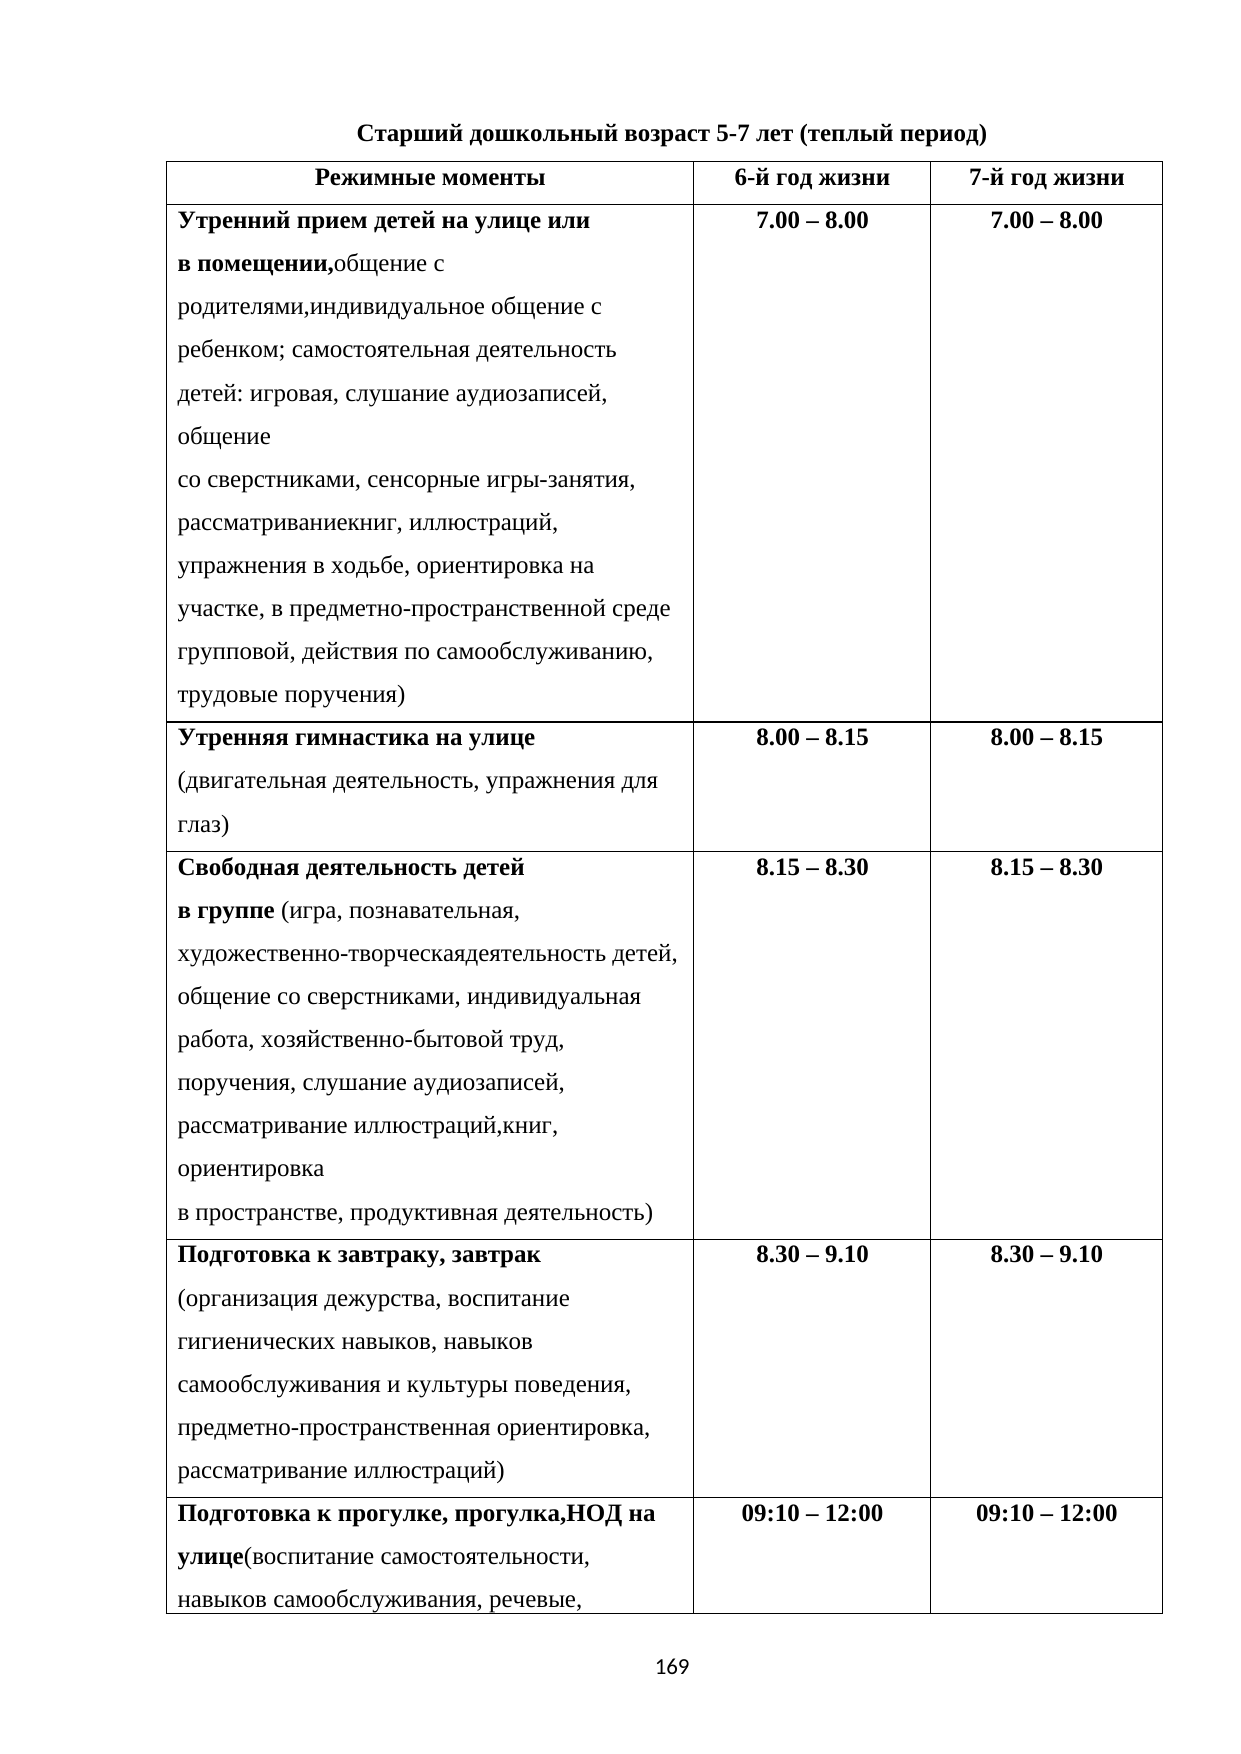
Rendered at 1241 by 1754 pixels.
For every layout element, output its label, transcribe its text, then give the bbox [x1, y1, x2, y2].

table_cell 8.00 – 8.15 [931, 723, 1162, 851]
table_cell 7.00 – 8.00 [694, 205, 930, 721]
table_header Режимные моменты [167, 162, 693, 204]
text Старший дошкольный возраст 5-7 лет (теплый период) [177, 118, 1167, 147]
table_cell Утренняя гимнастика на улице (двигательная деятельность, упражнения для глаз) [167, 723, 693, 851]
table_cell 09:10 – 12:00 [694, 1498, 930, 1613]
table_cell Подготовка к завтраку, завтрак (организация дежурства, воспитание гигиенических навыков, навыков самообслуживания и культуры поведения, предметно-пространственная ориентировка, рассматривание иллюстраций) [167, 1240, 693, 1497]
table_cell 8.00 – 8.15 [694, 723, 930, 851]
table_header 7-й год жизни [931, 162, 1162, 204]
table_cell Утренний прием детей на улице или в помещении,общение с родителями,индивидуальное общение с ребенком; самостоятельная деятельность детей: игровая, слушание аудиозаписей, общение со сверстниками, сенсорные игры-занятия, рассматриваниекниг, иллюстраций, упражнения в ходьбе, ориентировка на участке, в предметно-пространственной среде групповой, действия по самообслуживанию, трудовые поручения) [167, 205, 693, 721]
table_cell 8.15 – 8.30 [694, 852, 930, 1238]
table_cell Свободная деятельность детей в группе (игра, познавательная, художественно-творческаядеятельность детей, общение со сверстниками, индивидуальная работа, хозяйственно-бытовой труд, поручения, слушание аудиозаписей, рассматривание иллюстраций,книг, ориентировка в пространстве, продуктивная деятельность) [167, 852, 693, 1238]
table_cell 09:10 – 12:00 [931, 1498, 1162, 1613]
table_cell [167, 1498, 693, 1613]
table_cell 8.30 – 9.10 [931, 1240, 1162, 1497]
table_header 6-й год жизни [694, 162, 930, 204]
table_cell 8.15 – 8.30 [931, 852, 1162, 1238]
table_cell 7.00 – 8.00 [931, 205, 1162, 721]
table_cell 8.30 – 9.10 [694, 1240, 930, 1497]
